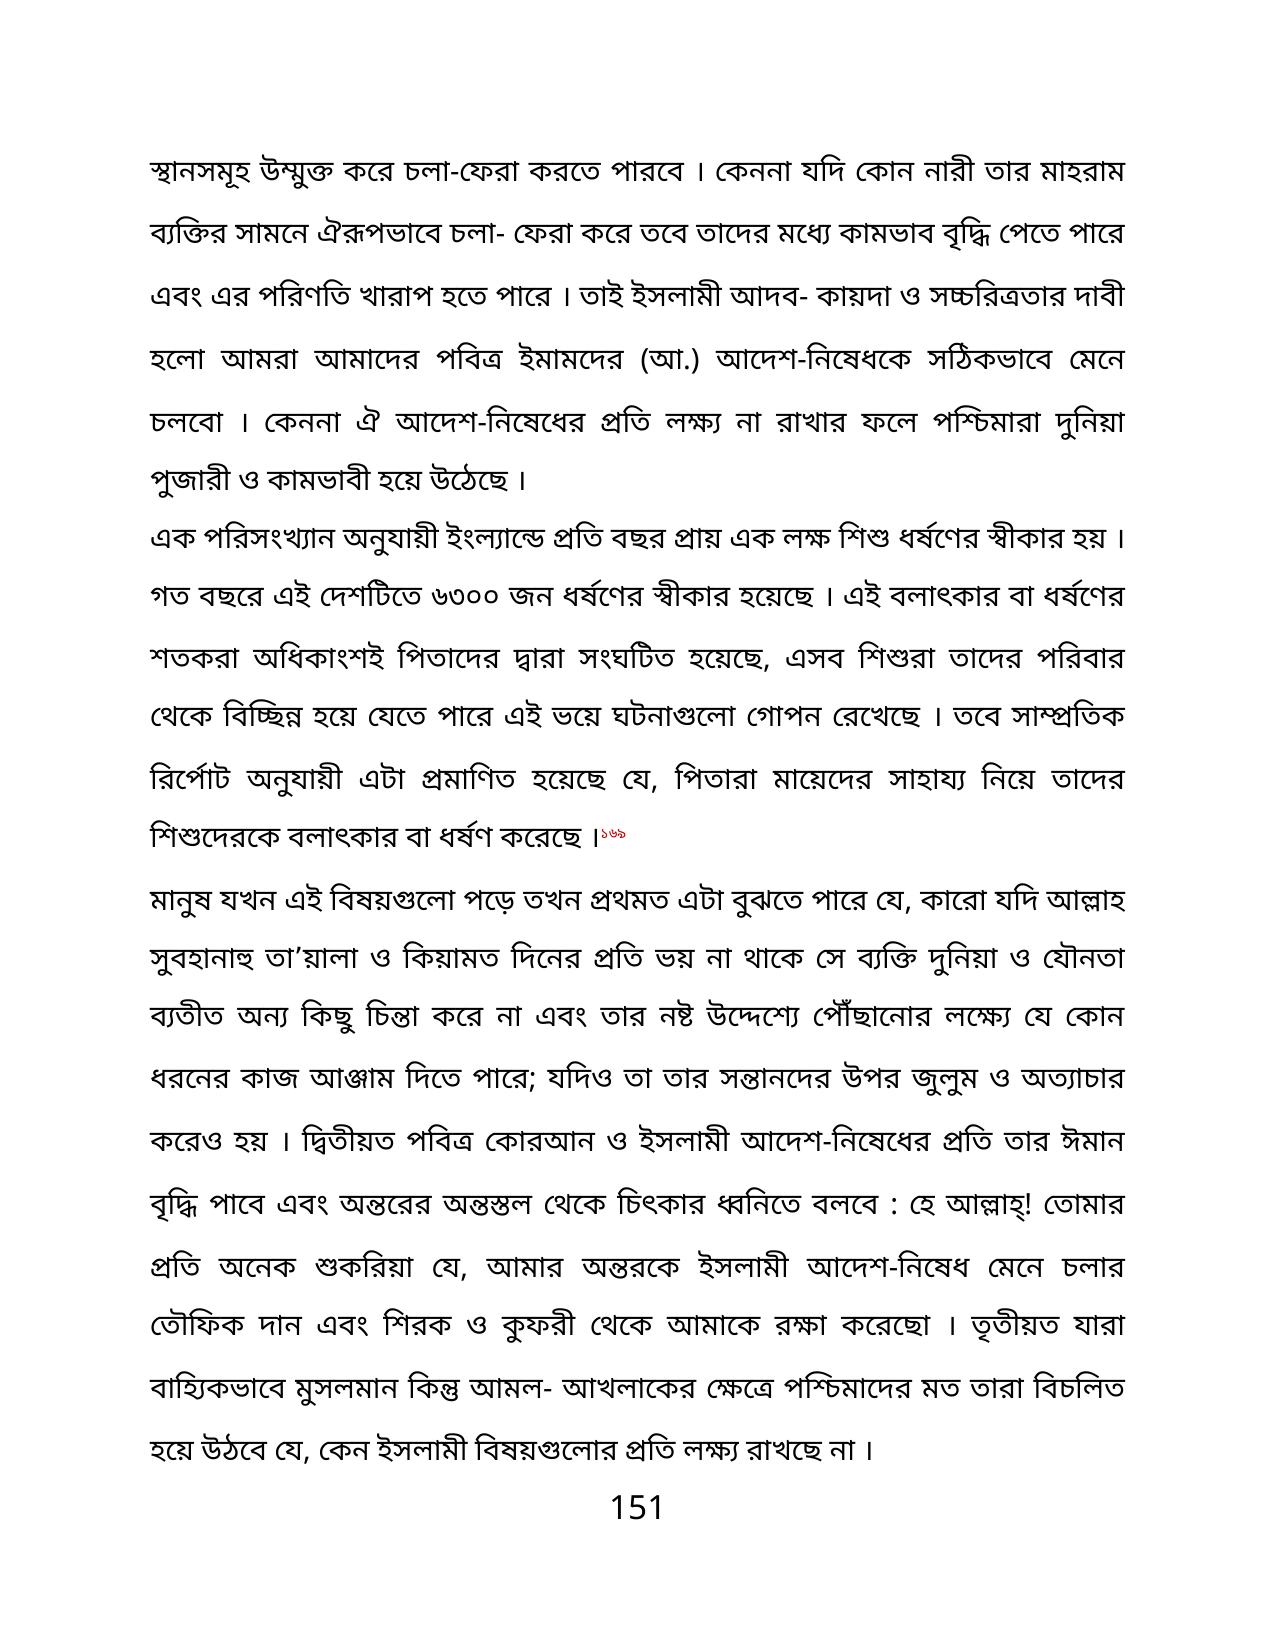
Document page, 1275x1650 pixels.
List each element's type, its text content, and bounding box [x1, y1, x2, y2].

text মানুষ যখন এই বিষয়গুলো পড়ে তখন প্রথমত এটা বুঝতে পারে যে, কারো যদি আল্লাহ সুবহানাহু তা’য়ালা ও কিয়ামত দিনের প্রতি ভয় না থাকে সে ব্যক্তি দুনিয়া ও যৌনতা ব্যতীত অন্য কিছু চিন্তা করে না এবং তার নষ্ট উদ্দেশ্যে পৌঁছানোর লক্ষ্যে যে কোন ধরনের কাজ আঞ্জাম দিতে পারে; যদিও তা তার সন্তানদের উপর জুলুম ও অত্যাচার করেও হয় । দ্বিতীয়ত পবিত্র কোরআন ও ইসলামী আদেশ-নিষেধের প্রতি তার ঈমান বৃদ্ধি পাবে এবং অন্তরের অন্তস্তল থেকে চিৎকার ধ্বনিতে বলবে : হে আল্লাহ্! তোমার প্রতি অনেক শুকরিয়া যে, আমার অন্তরকে ইসলামী আদেশ-নিষেধ মেনে চলার তৌফিক দান এবং শিরক ও কুফরী থেকে আমাকে রক্ষা করেছো । তৃতীয়ত যারা বাহ্যিকভাবে মুসলমান কিন্তু আমল- আখলাকের ক্ষেত্রে পশ্চিমাদের মত তারা বিচলিত হয়ে উঠবে যে, কেন ইসলামী বিষয়গুলোর প্রতি লক্ষ্য রাখছে না । [150, 879, 1125, 1473]
text এক পরিসংখ্যান অনুযায়ী ইংল্যান্ডে প্রতি বছর প্রায় এক লক্ষ শিশু ধর্ষণের স্বীকার হয় । গত বছরে এই দেশটিতে ৬৩০০ জন ধর্ষণের স্বীকার হয়েছে । এই বলাৎকার বা ধর্ষণের শতকরা অধিকাংশই পিতাদের দ্বারা সংঘটিত হয়েছে, এসব শিশুরা তাদের পরিবার থেকে বিচ্ছিন্ন হয়ে যেতে পারে এই ভয়ে ঘটনাগুলো গোপন রেখেছে । তবে সাম্প্রতিক রির্পোট অনুযায়ী এটা প্রমাণিত হয়েছে যে, পিতারা মায়েদের সাহায্য নিয়ে তাদের শিশুদেরকে বলাৎকার বা ধর্ষণ করেছে ।১৬৯ [150, 521, 1125, 859]
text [150, 150, 1125, 502]
